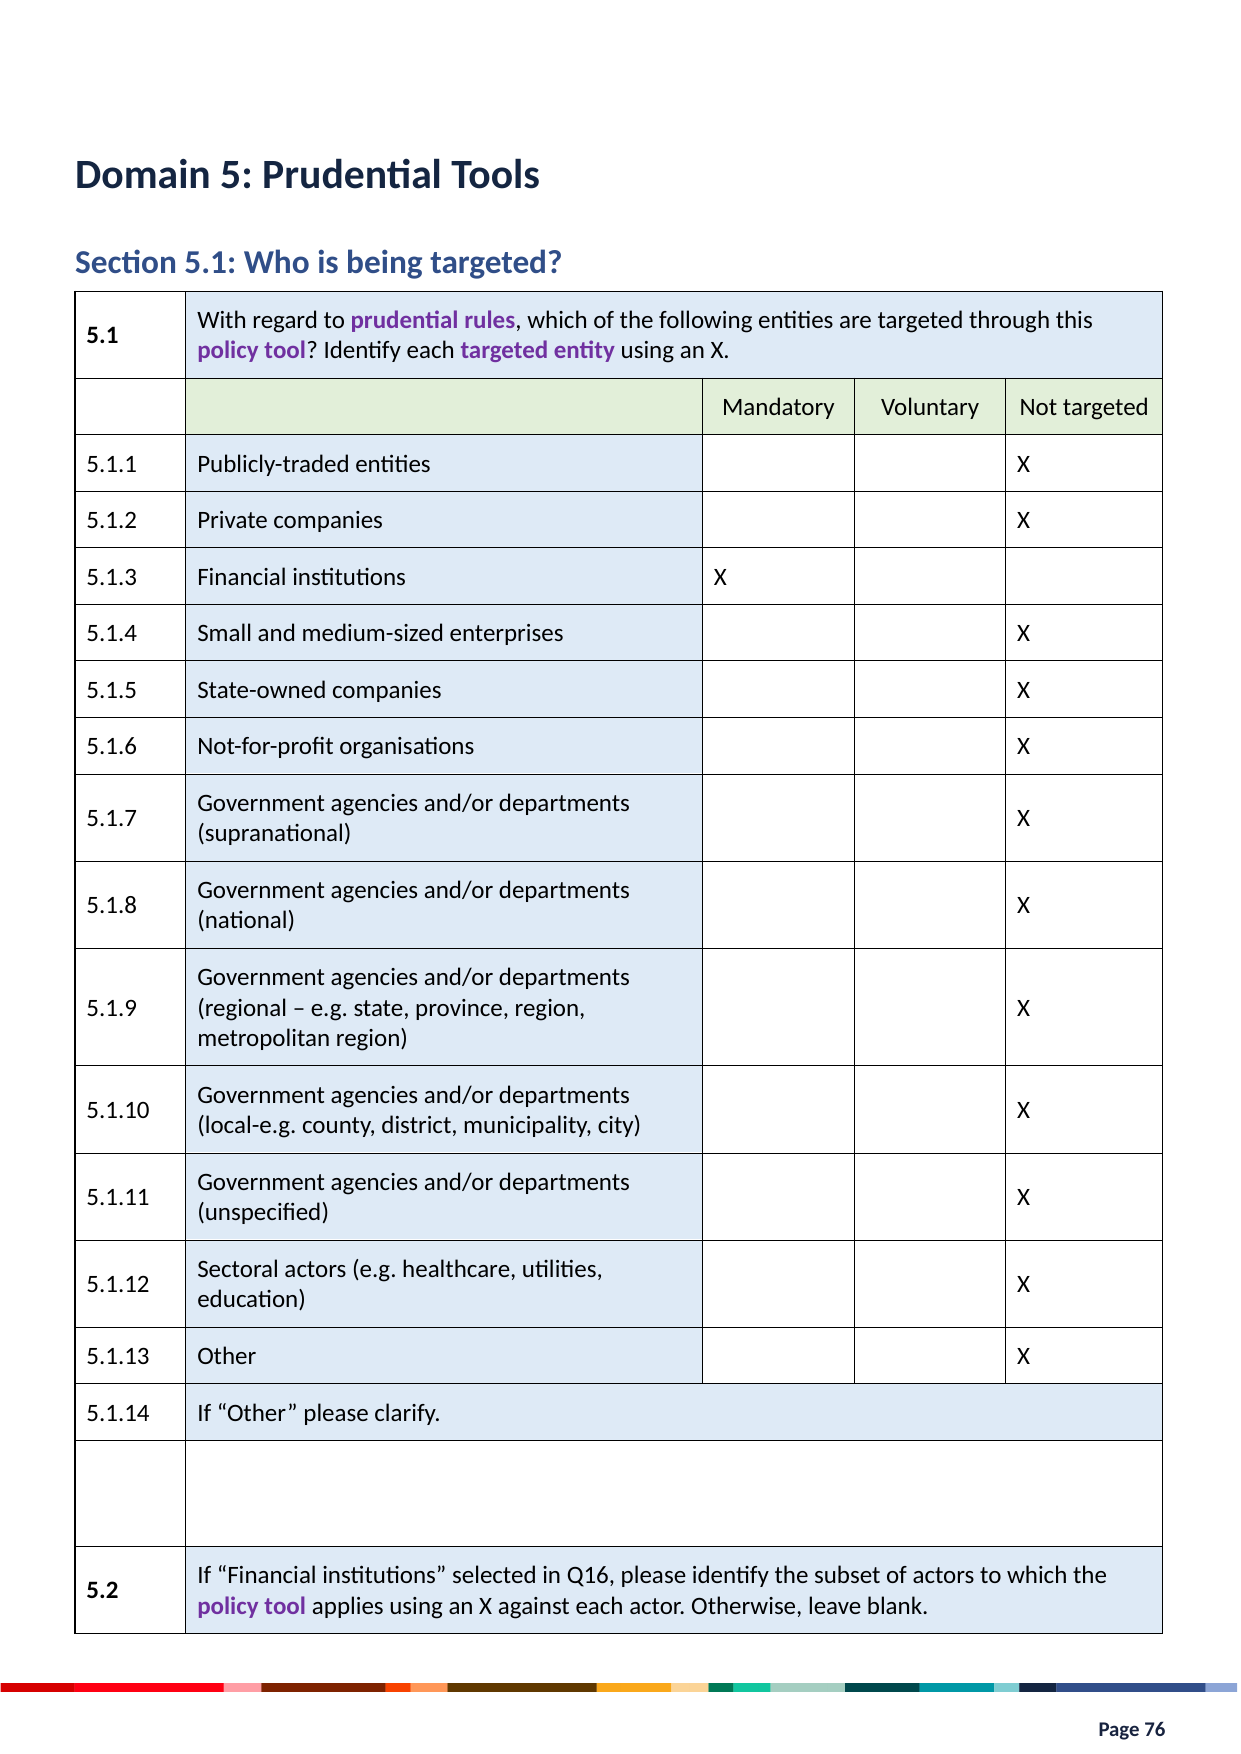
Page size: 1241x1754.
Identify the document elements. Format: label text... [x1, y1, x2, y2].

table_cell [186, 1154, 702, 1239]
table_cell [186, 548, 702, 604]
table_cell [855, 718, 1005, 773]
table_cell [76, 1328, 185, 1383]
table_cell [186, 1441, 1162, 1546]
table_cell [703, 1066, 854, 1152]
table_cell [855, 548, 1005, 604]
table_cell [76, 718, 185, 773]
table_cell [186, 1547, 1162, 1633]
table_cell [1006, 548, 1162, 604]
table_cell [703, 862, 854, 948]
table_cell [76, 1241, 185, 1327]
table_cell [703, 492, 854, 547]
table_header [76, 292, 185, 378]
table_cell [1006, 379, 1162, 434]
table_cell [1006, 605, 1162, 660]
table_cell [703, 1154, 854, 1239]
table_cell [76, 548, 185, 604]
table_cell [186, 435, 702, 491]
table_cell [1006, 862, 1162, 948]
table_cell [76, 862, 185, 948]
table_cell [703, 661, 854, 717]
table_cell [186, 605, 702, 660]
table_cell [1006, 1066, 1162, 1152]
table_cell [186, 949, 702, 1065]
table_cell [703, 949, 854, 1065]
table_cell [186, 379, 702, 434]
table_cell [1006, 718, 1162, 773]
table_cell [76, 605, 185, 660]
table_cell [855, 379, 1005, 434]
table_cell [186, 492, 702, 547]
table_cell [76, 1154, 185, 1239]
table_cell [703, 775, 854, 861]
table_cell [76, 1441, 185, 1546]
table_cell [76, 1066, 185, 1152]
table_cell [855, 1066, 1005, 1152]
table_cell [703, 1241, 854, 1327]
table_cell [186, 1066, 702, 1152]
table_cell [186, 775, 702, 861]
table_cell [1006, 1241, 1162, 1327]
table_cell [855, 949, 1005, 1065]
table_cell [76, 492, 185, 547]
picture [0, 1683, 1236, 1692]
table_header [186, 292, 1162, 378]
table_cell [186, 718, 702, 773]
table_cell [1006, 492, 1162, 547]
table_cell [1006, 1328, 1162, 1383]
subtitle Section 5.1: Who is being targeted? [75, 241, 1165, 282]
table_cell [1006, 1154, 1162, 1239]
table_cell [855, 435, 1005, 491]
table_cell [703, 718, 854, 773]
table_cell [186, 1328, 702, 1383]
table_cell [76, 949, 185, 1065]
subtitle Domain 5: Prudential Tools [75, 148, 1165, 199]
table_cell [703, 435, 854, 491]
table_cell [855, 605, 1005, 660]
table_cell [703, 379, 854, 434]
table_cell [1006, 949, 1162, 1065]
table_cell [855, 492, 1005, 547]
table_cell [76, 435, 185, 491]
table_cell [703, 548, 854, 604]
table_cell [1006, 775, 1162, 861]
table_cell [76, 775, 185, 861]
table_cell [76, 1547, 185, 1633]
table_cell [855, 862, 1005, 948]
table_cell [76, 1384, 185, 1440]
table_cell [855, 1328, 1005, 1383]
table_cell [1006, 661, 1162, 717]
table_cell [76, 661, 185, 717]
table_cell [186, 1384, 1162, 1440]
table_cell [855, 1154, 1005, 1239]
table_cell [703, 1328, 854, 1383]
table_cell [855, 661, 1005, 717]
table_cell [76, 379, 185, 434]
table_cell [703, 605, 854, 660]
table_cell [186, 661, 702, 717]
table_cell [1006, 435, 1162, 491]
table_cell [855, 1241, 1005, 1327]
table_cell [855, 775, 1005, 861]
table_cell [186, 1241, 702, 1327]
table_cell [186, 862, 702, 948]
